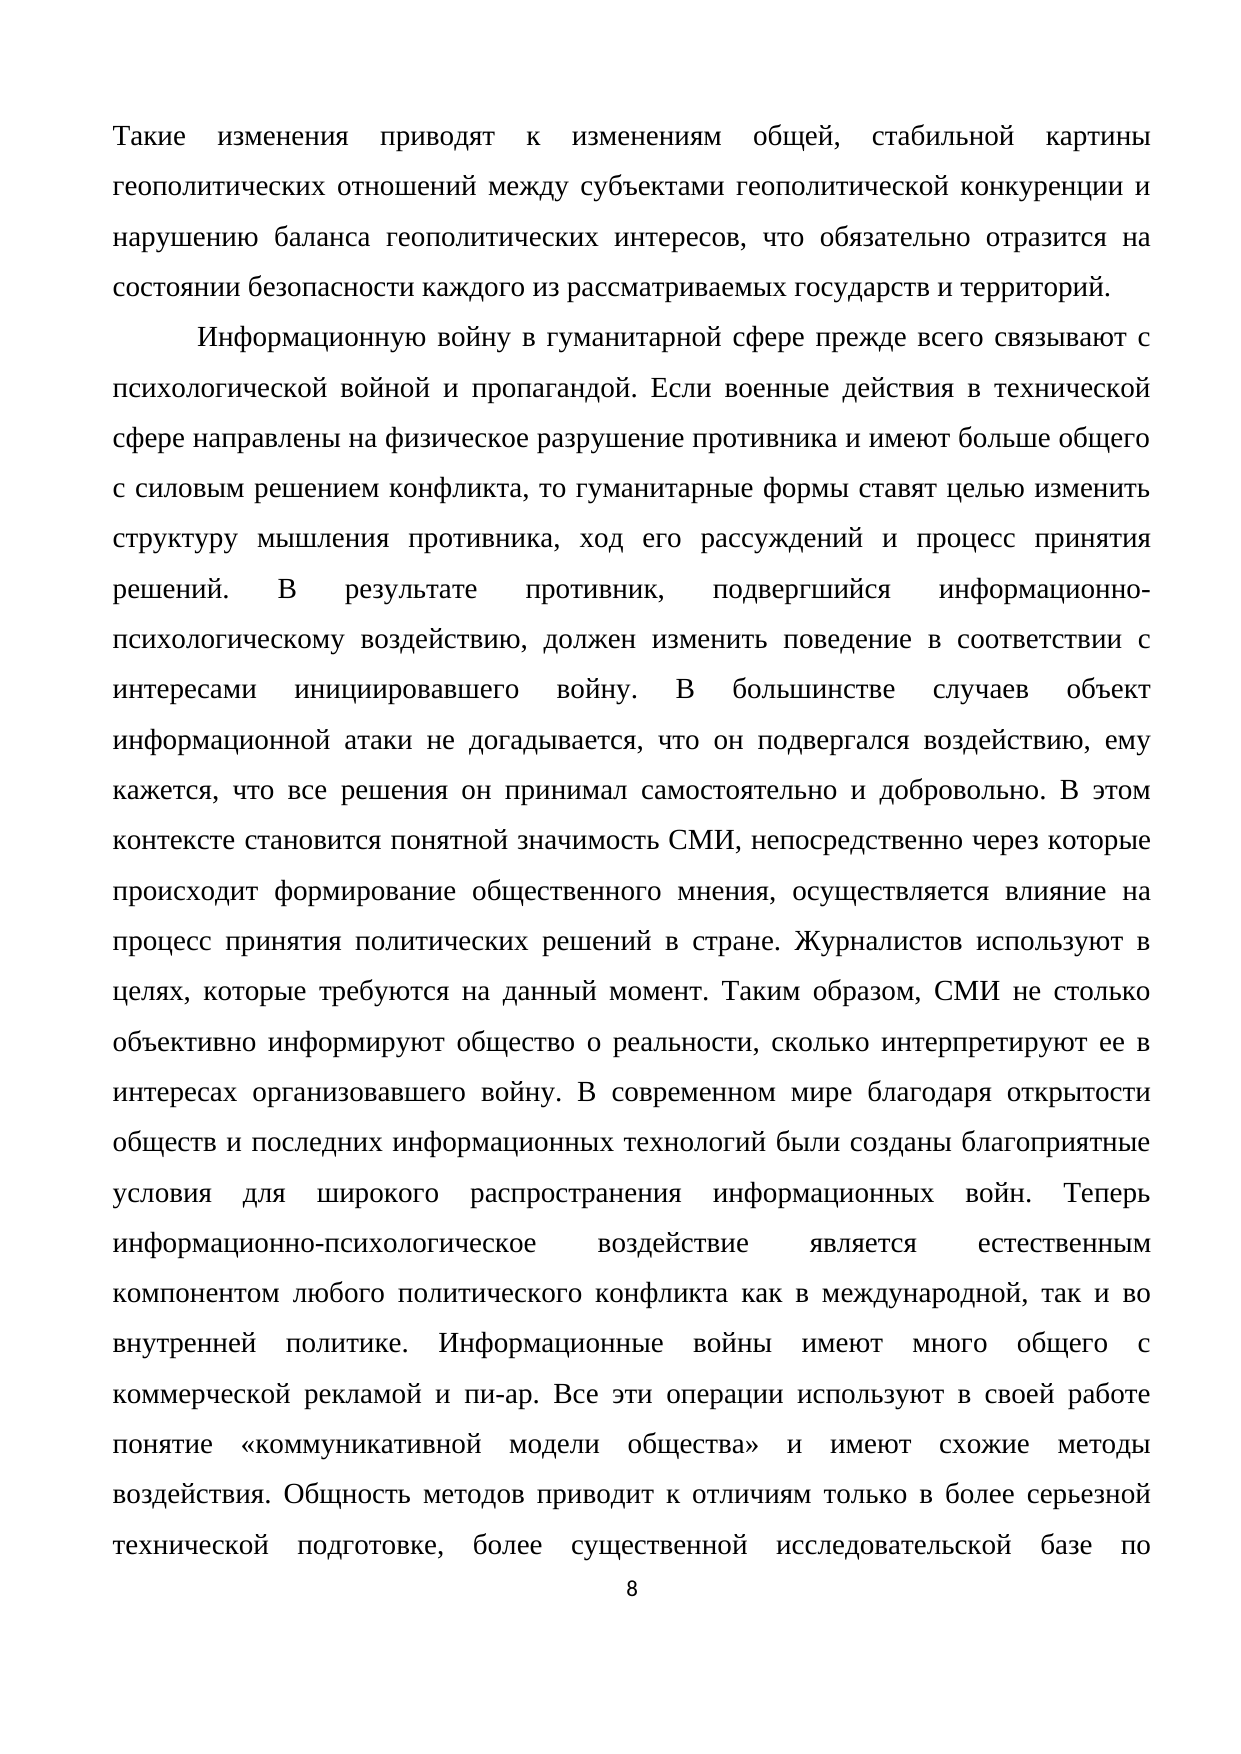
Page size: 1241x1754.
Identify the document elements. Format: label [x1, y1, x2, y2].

text [112, 319, 1152, 1560]
text [112, 118, 1152, 303]
